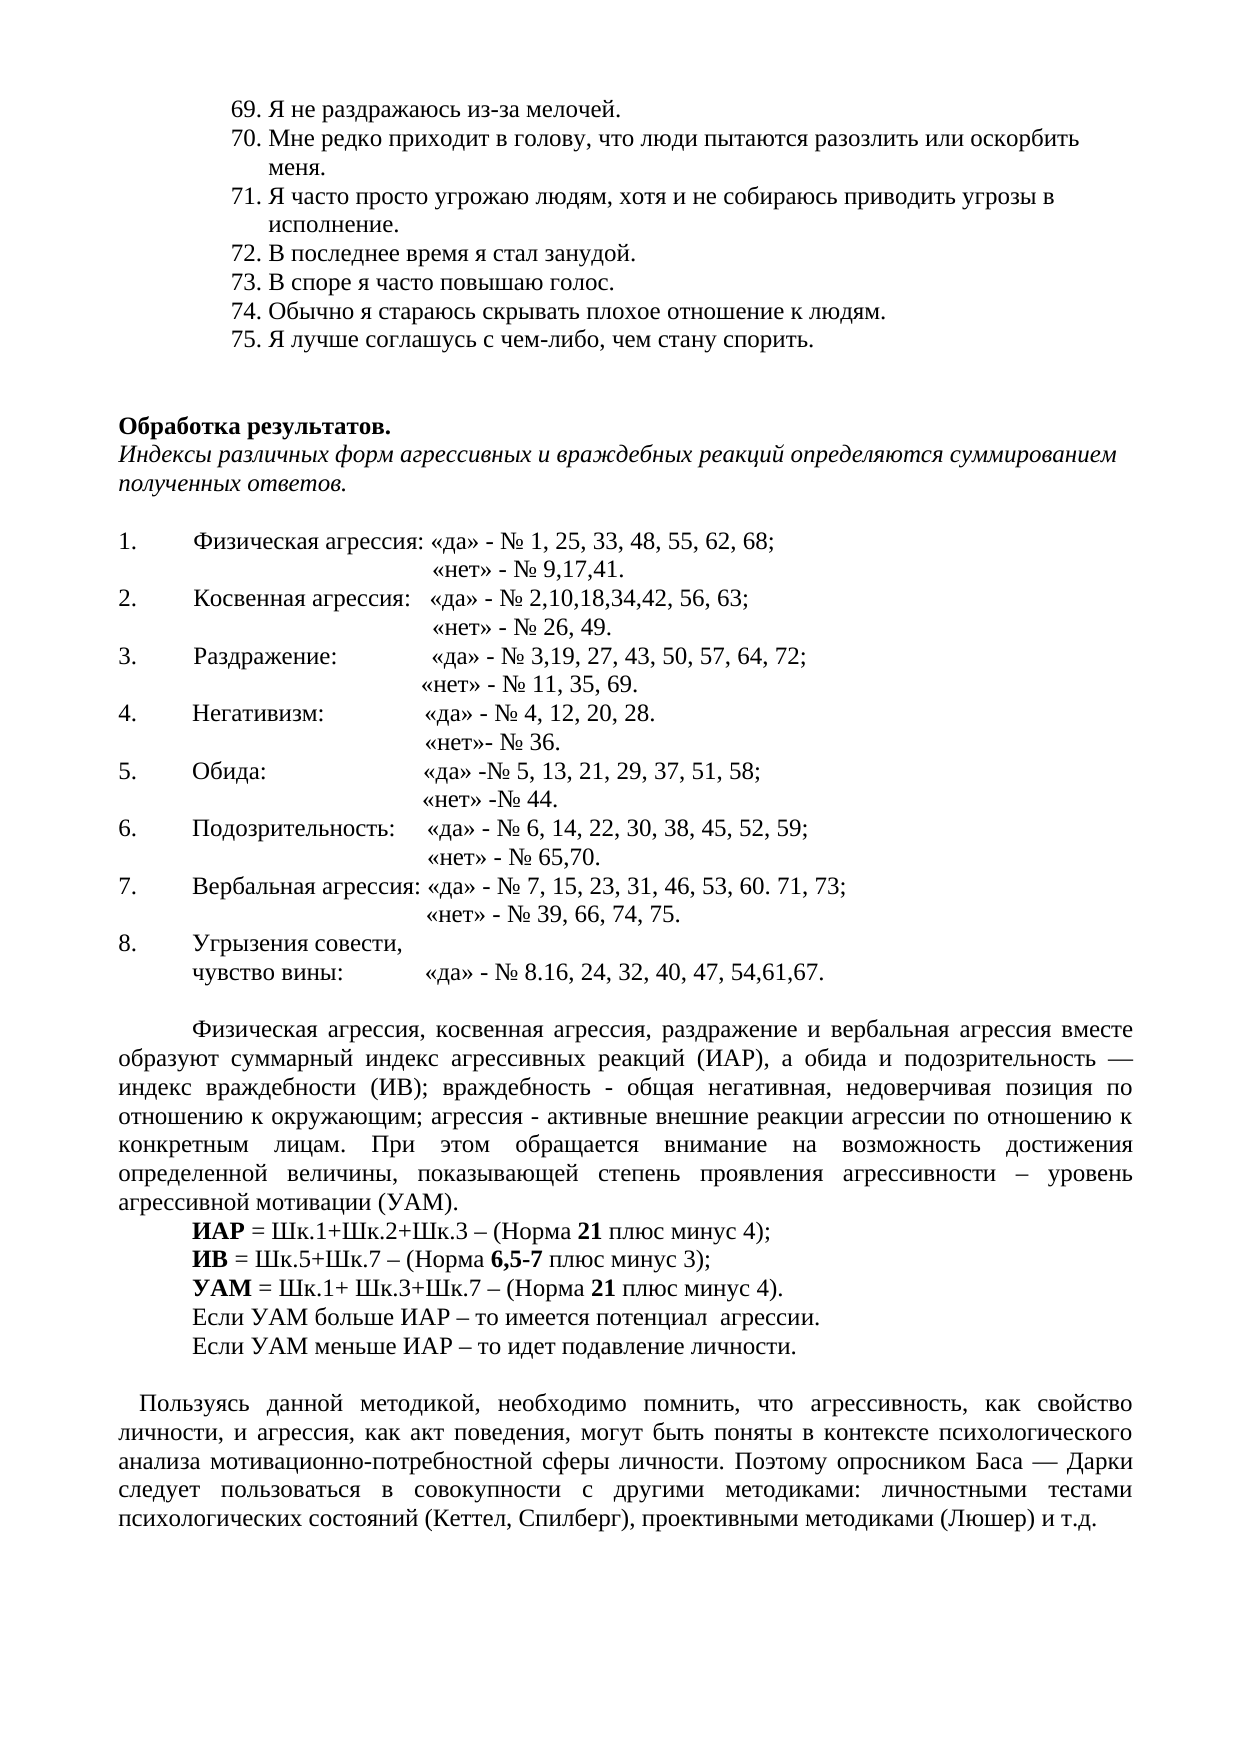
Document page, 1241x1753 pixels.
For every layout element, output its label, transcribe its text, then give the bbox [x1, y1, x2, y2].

list Физическая агрессия: «да» - № 1, 25, 33, 48, 55, 62, 68; [118, 526, 1134, 554]
text «нет»- № 36. [118, 727, 1134, 756]
text УАМ = Шк.1+ Шк.3+Шк.7 – (Норма 21 плюс минус 4). [118, 1273, 1134, 1302]
text «нет» - № 26, 49. [339, 612, 1134, 641]
text ИВ = Шк.5+Шк.7 – (Норма 6,5-7 плюс минус 3); [118, 1244, 1134, 1273]
text «нет» - № 11, 35, 69. [266, 669, 1134, 698]
list Раздражение: «да» - № 3,19, 27, 43, 50, 57, 64, 72; [118, 641, 1134, 669]
text 8. Угрызения совести, [118, 928, 1134, 957]
text «нет» - № 39, 66, 74, 75. [339, 899, 1134, 928]
text Обработка результатов. [118, 411, 1134, 439]
text ИАР = Шк.1+Шк.2+Шк.3 – (Норма 21 плюс минус 4); [118, 1216, 1134, 1244]
text 4. Негативизм: «да» - № 4, 12, 20, 28. [118, 698, 1134, 727]
list В последнее время я стал занудой. [231, 238, 1134, 267]
text Индексы различных форм агрессивных и враждебных реакций определяются суммированием полученных ответов. [118, 439, 1134, 497]
list В споре я часто повышаю голос. [231, 267, 1134, 296]
list Я лучше соглашусь с чем-либо, чем стану спорить. [231, 324, 1134, 353]
list Я часто просто угрожаю людям, хотя и не собираюсь приводить угрозы в исполнение. [231, 181, 1134, 238]
text 6. Подозрительность: «да» - № 6, 14, 22, 30, 38, 45, 52, 59; [118, 813, 1134, 842]
text «нет» - № 9,17,41. [339, 554, 1134, 583]
text Физическая агрессия, косвенная агрессия, раздражение и вербальная агрессия вместе образуют суммарный индекс агрессивных реакций (ИАР), а обида и подозрительность — индекс враждебности (ИВ); враждебность - общая негативная, недоверчивая позиция по отношению к окружающим; агрессия - активные внешние реакции агрессии по отношению к конкретным лицам. При этом обращается внимание на возможность достижения определенной величины, показывающей степень проявления агрессивности – уровень агрессивной мотивации (УАМ). [118, 1014, 1134, 1216]
text 5. Обида: «да» -№ 5, 13, 21, 29, 37, 51, 58; [118, 756, 1134, 784]
text чувство вины: «да» - № 8.16, 24, 32, 40, 47, 54,61,67. [118, 957, 1134, 986]
list Я не раздражаюсь из-за мелочей. [231, 94, 1134, 123]
list Мне редко приходит в голову, что люди пытаются разозлить или оскорбить меня. [231, 123, 1134, 181]
list Косвенная агрессия: «да» - № 2,10,18,34,42, 56, 63; [118, 583, 1134, 612]
text Если УАМ меньше ИАР – то идет подавление личности. [118, 1331, 1134, 1359]
text Если УАМ больше ИАР – то имеется потенциал агрессии. [118, 1302, 1134, 1331]
list Обычно я стараюсь скрывать плохое отношение к людям. [231, 296, 1134, 324]
text «нет» - № 65,70. [339, 842, 1134, 871]
text Пользуясь данной методикой, необходимо помнить, что агрессивность, как свойство личности, и агрессия, как акт поведения, могут быть поняты в контексте психологического анализа мотивационно-потребностной сферы личности. Поэтому опросником Баса — Дарки следует пользоваться в совокупности с другими методиками: личностными тестами психологических состояний (Кеттел, Спилберг), проективными методиками (Люшер) и т.д. [118, 1388, 1134, 1532]
text «нет» -№ 44. [192, 784, 1134, 813]
text 7. Вербальная агрессия: «да» - № 7, 15, 23, 31, 46, 53, 60. 71, 73; [118, 871, 1134, 899]
